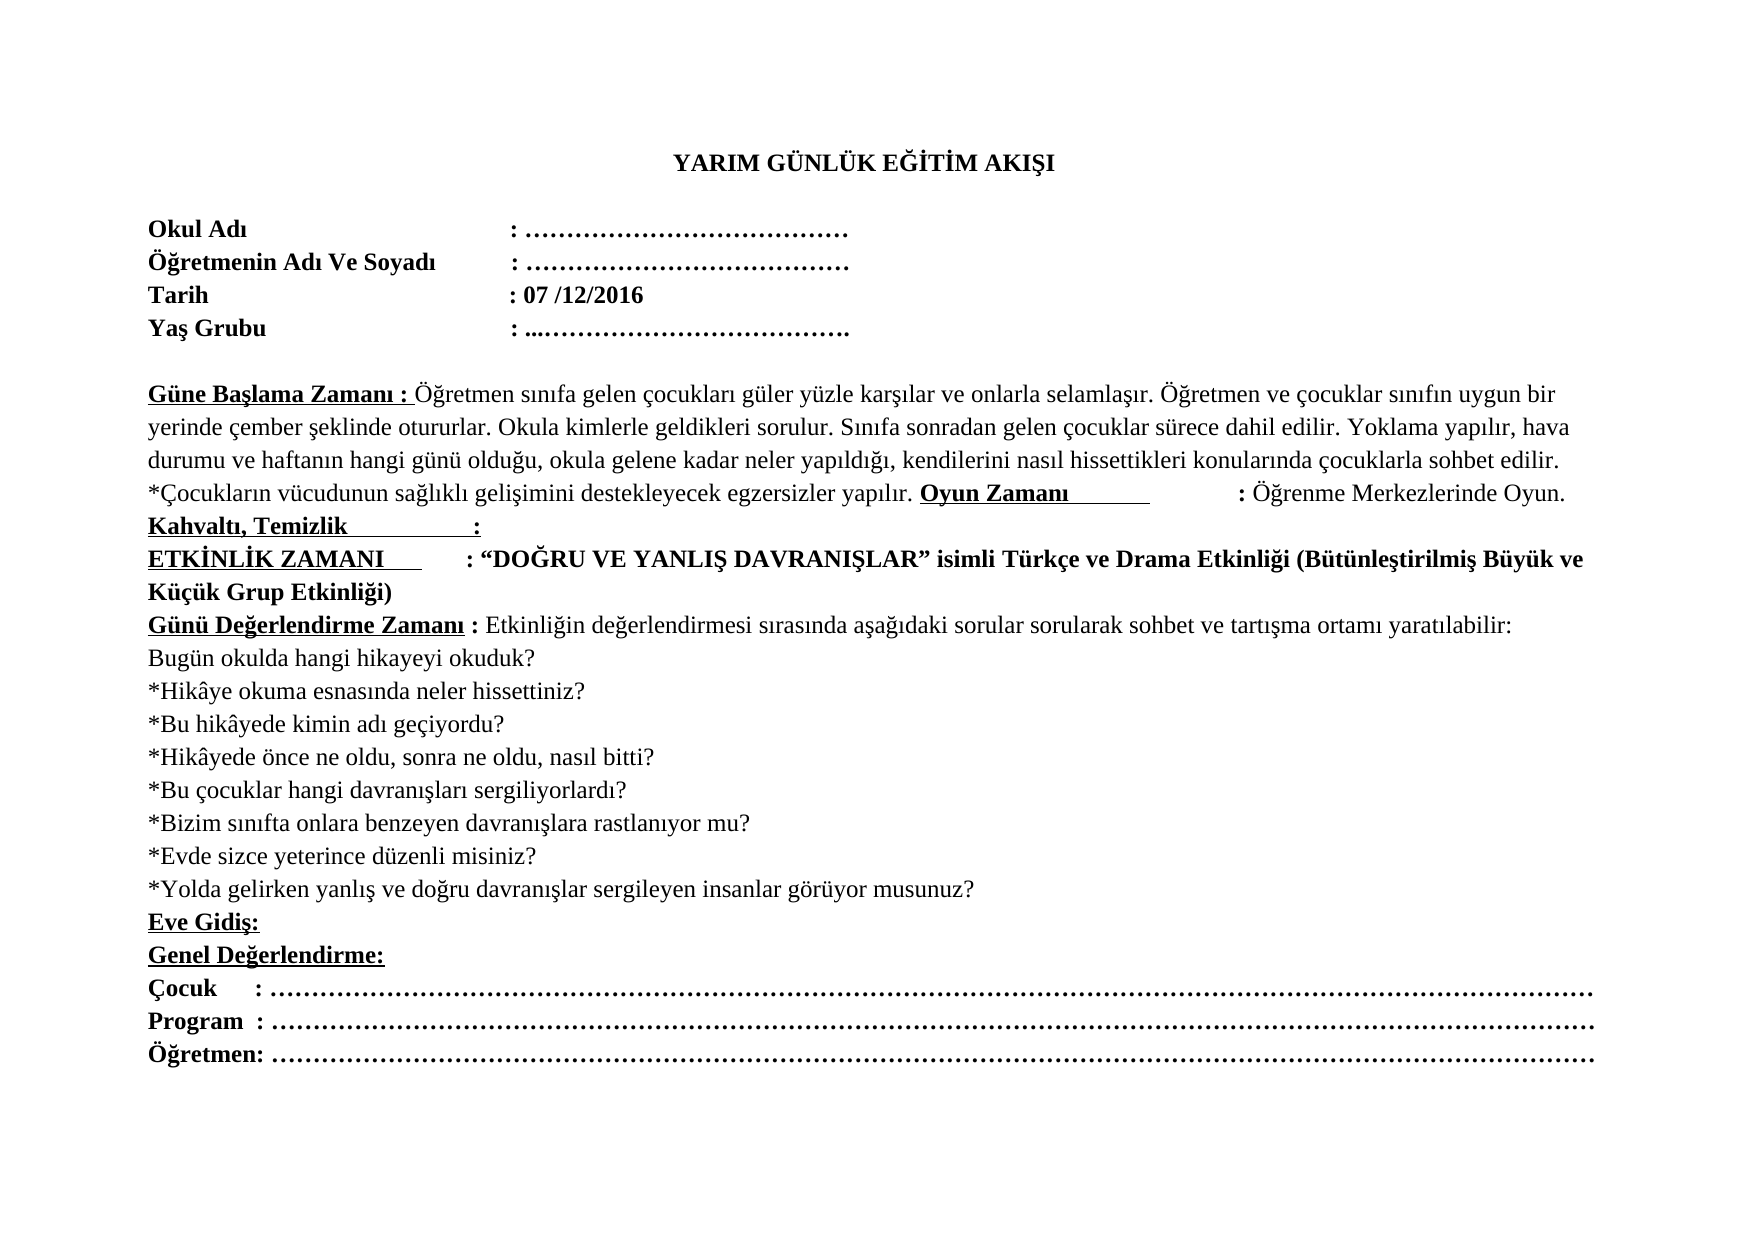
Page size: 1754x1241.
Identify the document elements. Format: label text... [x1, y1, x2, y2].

list YARIM GÜNLÜK EĞİTİM AKIŞI Okul Adı : ………………………………… Öğretmenin Adı Ve Soyadı : ………………………………… Tarih : 07 /12/2016 Yaş Grubu : ...………………………………. Güne Başlama Zamanı : Öğretmen sınıfa gelen çocukları güler yüzle karşılar ve onlarla selamlaşır. Öğretmen ve çocuklar sınıfın uygun bir yerinde çember şeklinde otururlar. Okula kimlerle geldikleri sorulur. Sınıfa sonradan gelen çocuklar sürece dahil edilir. Yoklama yapılır, hava durumu ve haftanın hangi günü olduğu, okula gelene kadar neler yapıldığı, kendilerini nasıl hissettikleri konularında çocuklarla sohbet edilir. [148, 148, 1606, 473]
list *Çocukların vücudunun sağlıklı gelişimini destekleyecek egzersizler yapılır. Oyun Zamanı : Öğrenme Merkezlerinde Oyun. Kahvaltı, Temizlik : ETKİNLİK ZAMANI : “DOĞRU VE YANLIŞ DAVRANIŞLAR” isimli Türkçe ve Drama Etkinliği (Bütünleştirilmiş Büyük ve Küçük Grup Etkinliği) Günü Değerlendirme Zamanı : Etkinliğin değerlendirmesi sırasında aşağıdaki sorular sorularak sohbet ve tartışma ortamı yaratılabilir: Bugün okulda hangi hikayeyi okuduk? *Hikâye okuma esnasında neler hissettiniz? *Bu hikâyede kimin adı geçiyordu? *Hikâyede önce ne oldu, sonra ne oldu, nasıl bitti? *Bu çocuklar hangi davranışları sergiliyorlardı? *Bizim sınıfta onlara benzeyen davranışlara rastlanıyor mu? *Evde sizce yeterince düzenli misiniz? *Yolda gelirken yanlış ve doğru davranışlar sergileyen insanlar görüyor musunuz? Eve Gidiş: Genel Değerlendirme: Çocuk : …………………………………………………………………………………………………………………………………………… Program : …………………………………………………………………………………………………………………………………………… Öğretmen: …………………………………………………………………………………………………………………………………………… [148, 478, 1606, 1068]
